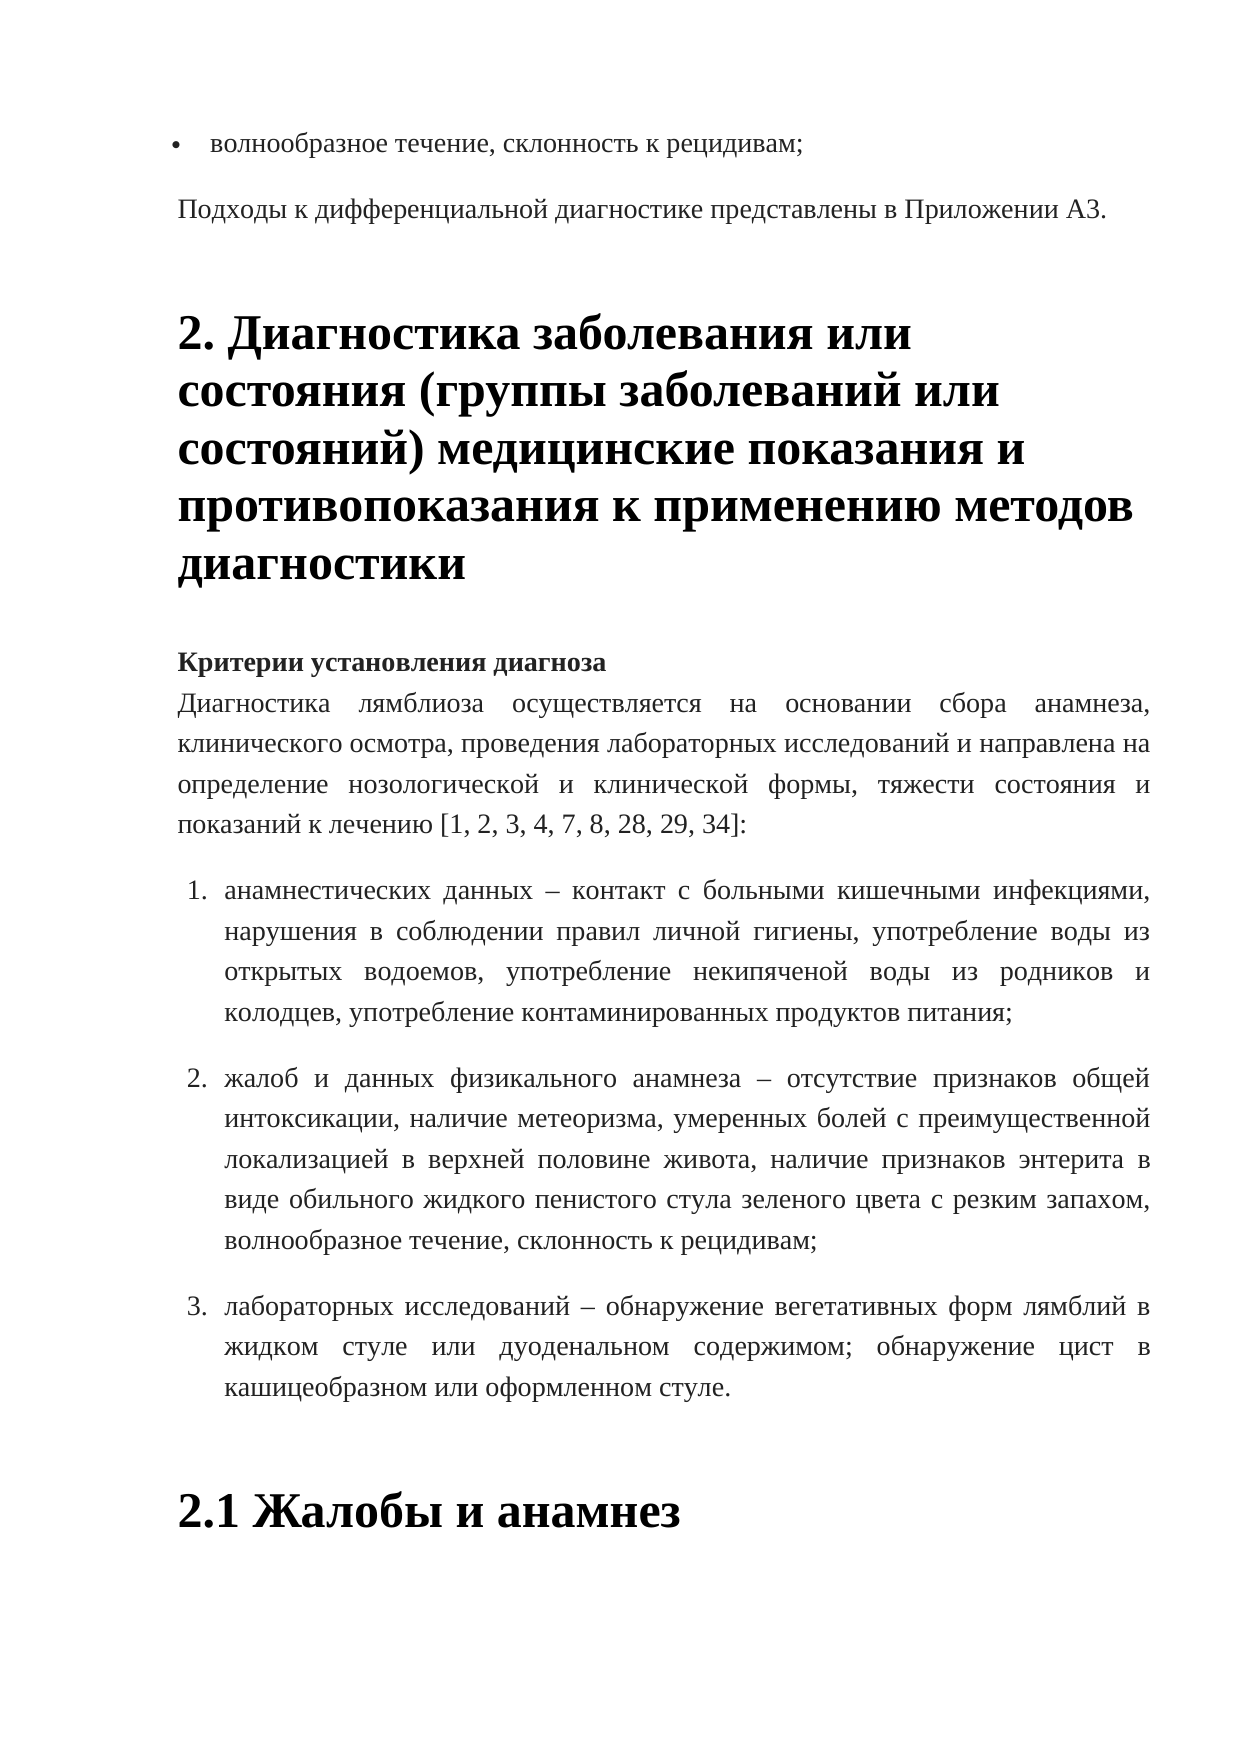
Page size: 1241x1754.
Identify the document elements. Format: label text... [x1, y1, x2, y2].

list волнообразное течение, склонность к рецидивам; [172, 118, 1152, 159]
text Подходы к дифференциальной диагностике представлены в Приложении А3. [177, 184, 1152, 224]
text 2. Диагностика заболевания или состояния (группы заболеваний или состояний) медицинские показания и противопоказания к применению методов диагностики [177, 302, 1152, 590]
text 2.1 Жалобы и анамнез [177, 1481, 1152, 1538]
text Диагностика лямблиоза осуществляется на основании сбора анамнеза, клинического осмотра, проведения лабораторных исследований и направлена на определение нозологической и клинической формы, тяжести состояния и показаний к лечению [1, 2, 3, 4, 7, 8, 28, 29, 34]: [177, 677, 1152, 840]
list жалоб и данных физикального анамнеза – отсутствие признаков общей интоксикации, наличие метеоризма, умеренных болей с преимущественной локализацией в верхней половине живота, наличие признаков энтерита в виде обильного жидкого пенистого стула зеленого цвета с резким запахом, волнообразное течение, склонность к рецидивам; [187, 1052, 1152, 1256]
text Критерии установления диагноза [177, 637, 1152, 677]
list лабораторных исследований – обнаружение вегетативных форм лямблий в жидком стуле или дуоденальном содержимом; обнаружение цист в кашицеобразном или оформленном стуле. [187, 1281, 1152, 1402]
list анамнестических данных – контакт с больными кишечными инфекциями, нарушения в соблюдении правил личной гигиены, употребление воды из открытых водоемов, употребление некипяченой воды из родников и колодцев, употребление контаминированных продуктов питания; [187, 865, 1152, 1027]
